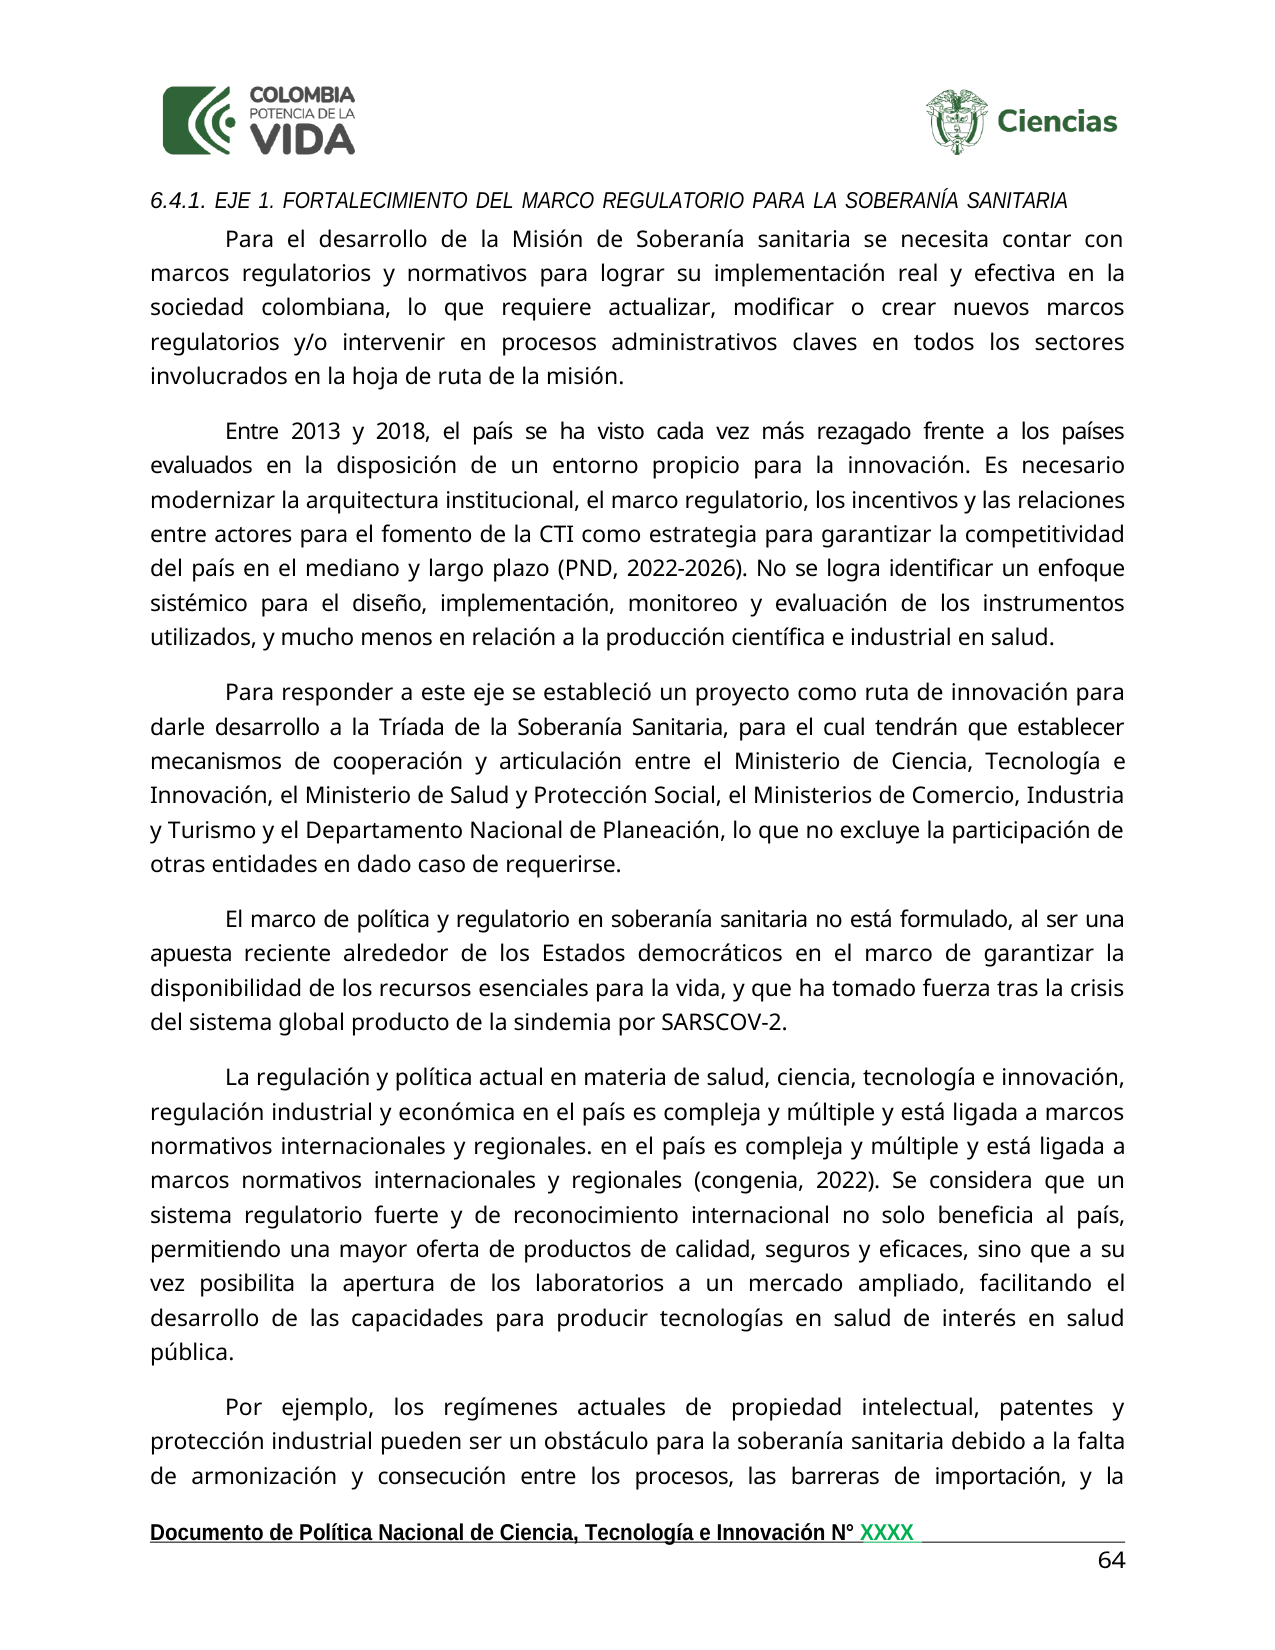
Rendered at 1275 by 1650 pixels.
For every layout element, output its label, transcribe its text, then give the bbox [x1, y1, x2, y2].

text La regulación y política actual en materia de salud, ciencia, tecnología e innovación, regulación industrial y económica en el país es compleja y múltiple y está ligada a marcos normativos internacionales y regionales. en el país es compleja y múltiple y está ligada a marcos normativos internacionales y regionales (congenia, 2022). Se considera que un sistema regulatorio fuerte y de reconocimiento internacional no solo beneficia al país, permitiendo una mayor oferta de productos de calidad, seguros y eficaces, sino que a su vez posibilita la apertura de los laboratorios a un mercado ampliado, facilitando el desarrollo de las capacidades para producir tecnologías en salud de interés en salud pública. [150, 1061, 1126, 1367]
picture [150, 78, 366, 161]
text Para responder a este eje se estableció un proyecto como ruta de innovación para darle desarrollo a la Tríada de la Soberanía Sanitaria, para el cual tendrán que establecer mecanismos de cooperación y articulación entre el Ministerio de Ciencia, Tecnología e Innovación, el Ministerio de Salud y Protección Social, el Ministerios de Comercio, Industria y Turismo y el Departamento Nacional de Planeación, lo que no excluye la participación de otras entidades en dado caso de requerirse. [150, 676, 1126, 879]
text El marco de política y regulatorio en soberanía sanitaria no está formulado, al ser una apuesta reciente alrededor de los Estados democráticos en el marco de garantizar la disponibilidad de los recursos esenciales para la vida, y que ha tomado fuerza tras la crisis del sistema global producto de la sindemia por SARSCOV-2. [150, 903, 1126, 1037]
text Entre 2013 y 2018, el país se ha visto cada vez más rezagado frente a los países evaluados en la disposición de un entorno propicio para la innovación. Es necesario modernizar la arquitectura institucional, el marco regulatorio, los incentivos y las relaciones entre actores para el fomento de la CTI como estrategia para garantizar la competitividad del país en el mediano y largo plazo (PND, 2022-2026). No se logra identificar un enfoque sistémico para el diseño, implementación, monitoreo y evaluación de los instrumentos utilizados, y mucho menos en relación a la producción científica e industrial en salud. [150, 415, 1126, 652]
list EJE 1. FORTALECIMIENTO DEL MARCO REGULATORIO PARA LA SOBERANÍA SANITARIA [150, 187, 1137, 213]
text Para el desarrollo de la Misión de Soberanía sanitaria se necesita contar con marcos regulatorios y normativos para lograr su implementación real y efectiva en la sociedad colombiana, lo que requiere actualizar, modificar o crear nuevos marcos regulatorios y/o intervenir en procesos administrativos claves en todos los sectores involucrados en la hoja de ruta de la misión. [150, 222, 1125, 391]
picture [915, 81, 1125, 161]
